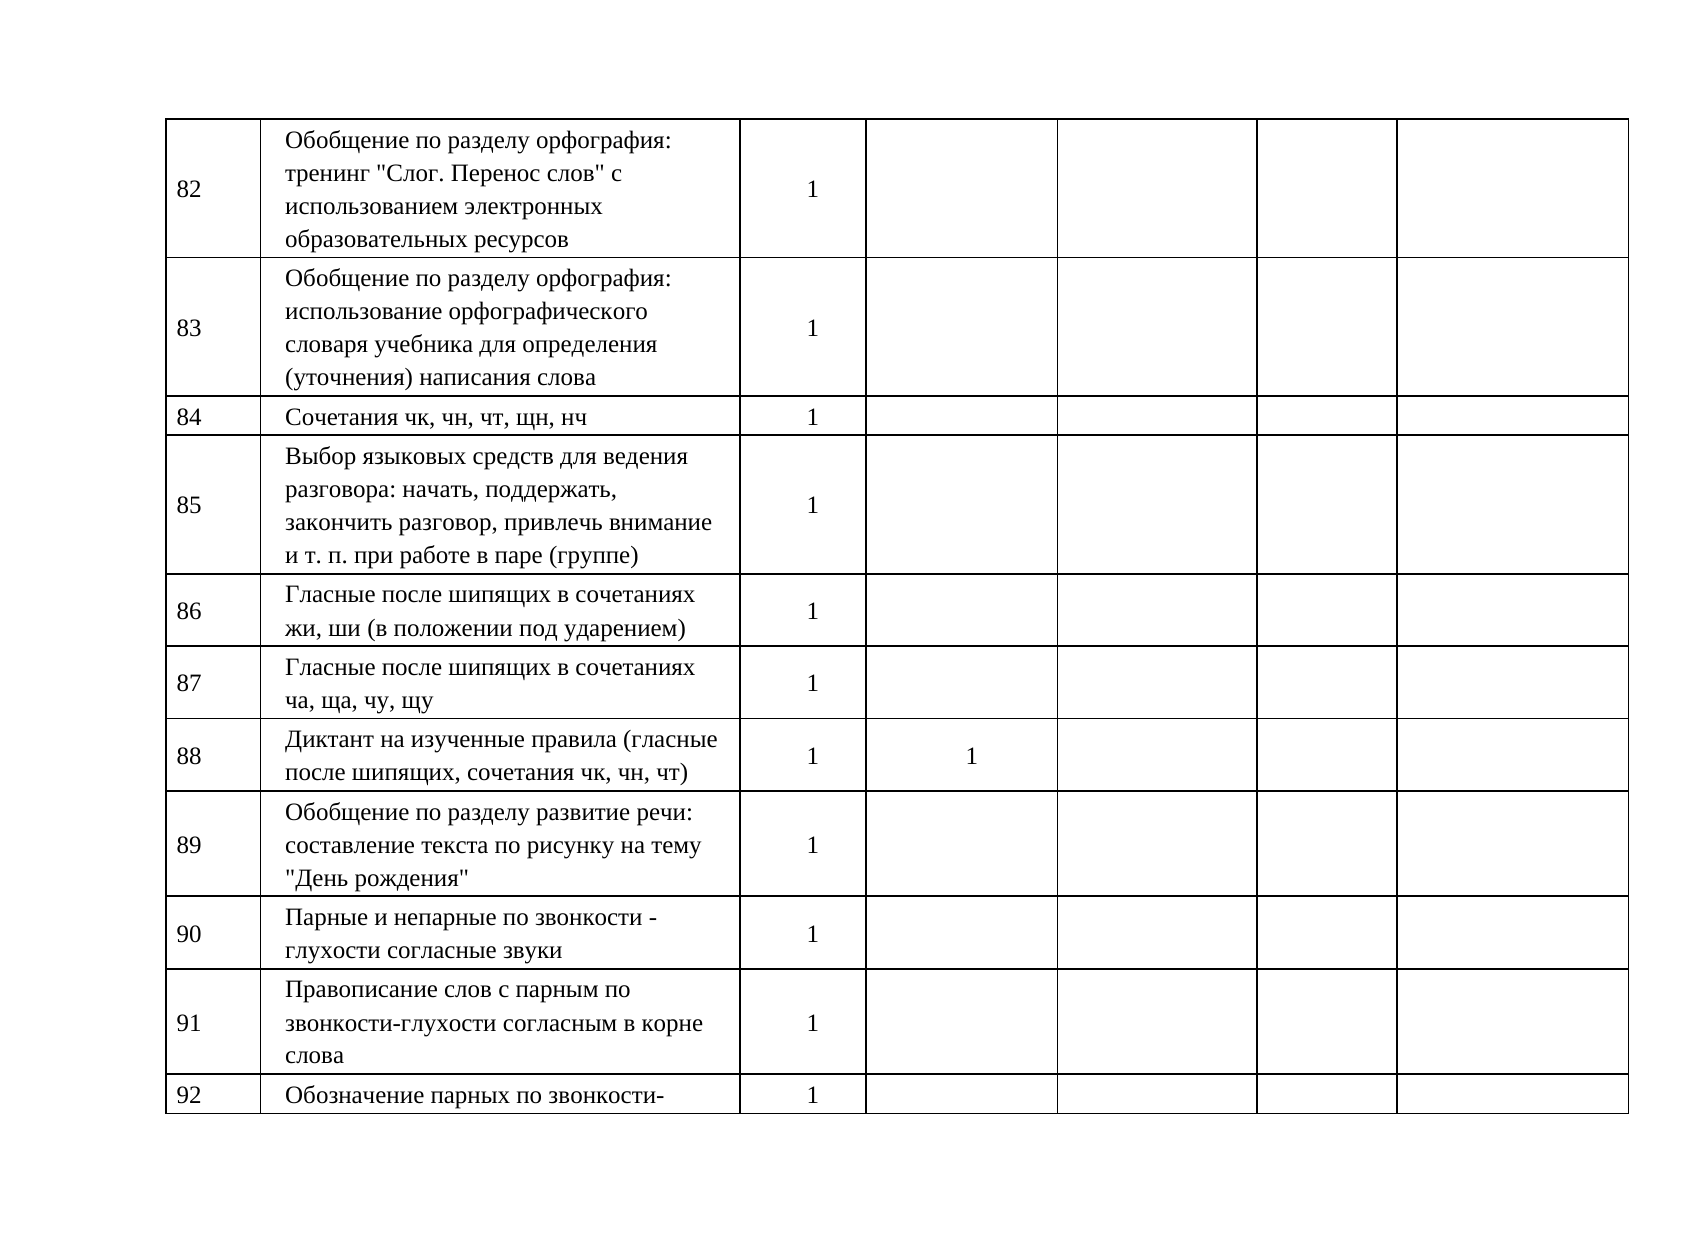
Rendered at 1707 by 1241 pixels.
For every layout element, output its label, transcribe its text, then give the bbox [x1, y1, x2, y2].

table_cell 83 [167, 258, 260, 395]
table_cell Выбор языковых средств для ведения разговора: начать, поддержать, закончить разговор, привлечь внимание и т. п. при работе в паре (группе) [261, 436, 739, 573]
table_cell 89 [167, 792, 260, 895]
table_cell 1 [741, 647, 865, 718]
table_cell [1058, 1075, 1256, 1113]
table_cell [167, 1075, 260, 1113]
table_cell [1258, 719, 1396, 790]
table_cell [1058, 897, 1256, 968]
table_cell 1 [741, 436, 865, 573]
table_cell 91 [167, 970, 260, 1073]
table_cell [867, 436, 1057, 573]
table_cell [1398, 575, 1628, 645]
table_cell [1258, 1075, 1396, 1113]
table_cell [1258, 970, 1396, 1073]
table_cell 1 [867, 719, 1057, 790]
table_cell [1398, 647, 1628, 718]
table_cell 90 [167, 897, 260, 968]
table_cell [867, 792, 1057, 895]
table_cell Обобщение по разделу развитие речи: составление текста по рисунку на тему "День рождения" [261, 792, 739, 895]
table_cell 85 [167, 436, 260, 573]
table_cell 86 [167, 575, 260, 645]
table_cell [1258, 792, 1396, 895]
table_cell [1058, 575, 1256, 645]
table_cell 1 [741, 575, 865, 645]
table_cell [867, 970, 1057, 1073]
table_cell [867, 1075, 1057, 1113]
table_cell Диктант на изученные правила (гласные после шипящих, сочетания чк, чн, чт) [261, 719, 739, 790]
table_cell [1058, 719, 1256, 790]
table_cell [1058, 792, 1256, 895]
table_cell [1258, 897, 1396, 968]
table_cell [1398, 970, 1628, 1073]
table_cell [1258, 575, 1396, 645]
table_cell [1398, 719, 1628, 790]
table_cell [1258, 397, 1396, 434]
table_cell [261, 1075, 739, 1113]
table_cell [867, 897, 1057, 968]
table_cell 1 [741, 719, 865, 790]
table_cell [1058, 647, 1256, 718]
table_cell Обобщение по разделу орфография: использование орфографического словаря учебника для определения (уточнения) написания слова [261, 258, 739, 395]
table_cell [1258, 436, 1396, 573]
table_cell [1398, 120, 1628, 257]
table_cell 1 [741, 258, 865, 395]
table_cell [1258, 647, 1396, 718]
table_cell [1398, 897, 1628, 968]
table_cell Сочетания чк, чн, чт, щн, нч [261, 397, 739, 434]
table_cell [1058, 436, 1256, 573]
table_cell [1398, 436, 1628, 573]
table_cell [1058, 120, 1256, 257]
table_cell Обобщение по разделу орфография: тренинг "Слог. Перенос слов" с использованием электронных образовательных ресурсов [261, 120, 739, 257]
table_cell Парные и непарные по звонкости - глухости согласные звуки [261, 897, 739, 968]
table_cell 1 [741, 970, 865, 1073]
table_cell 1 [741, 397, 865, 434]
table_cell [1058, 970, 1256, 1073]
table_cell Гласные после шипящих в сочетаниях ча, ща, чу, щу [261, 647, 739, 718]
table_cell [867, 397, 1057, 434]
table_cell 1 [741, 792, 865, 895]
table_cell 84 [167, 397, 260, 434]
table_cell 87 [167, 647, 260, 718]
table_cell [867, 575, 1057, 645]
table_cell 1 [741, 897, 865, 968]
table_cell 88 [167, 719, 260, 790]
table_cell [1398, 792, 1628, 895]
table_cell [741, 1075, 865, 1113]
table_cell [1058, 258, 1256, 395]
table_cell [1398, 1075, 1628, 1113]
table_cell [1398, 258, 1628, 395]
table_cell [867, 647, 1057, 718]
table_cell [1258, 120, 1396, 257]
table_cell 82 [167, 120, 260, 257]
table_cell [867, 120, 1057, 257]
table_cell 1 [741, 120, 865, 257]
table_cell [1058, 397, 1256, 434]
table_cell [867, 258, 1057, 395]
table_cell Правописание слов с парным по звонкости-глухости согласным в корне слова [261, 970, 739, 1073]
table_cell Гласные после шипящих в сочетаниях жи, ши (в положении под ударением) [261, 575, 739, 645]
table_cell [1258, 258, 1396, 395]
table_cell [1398, 397, 1628, 434]
